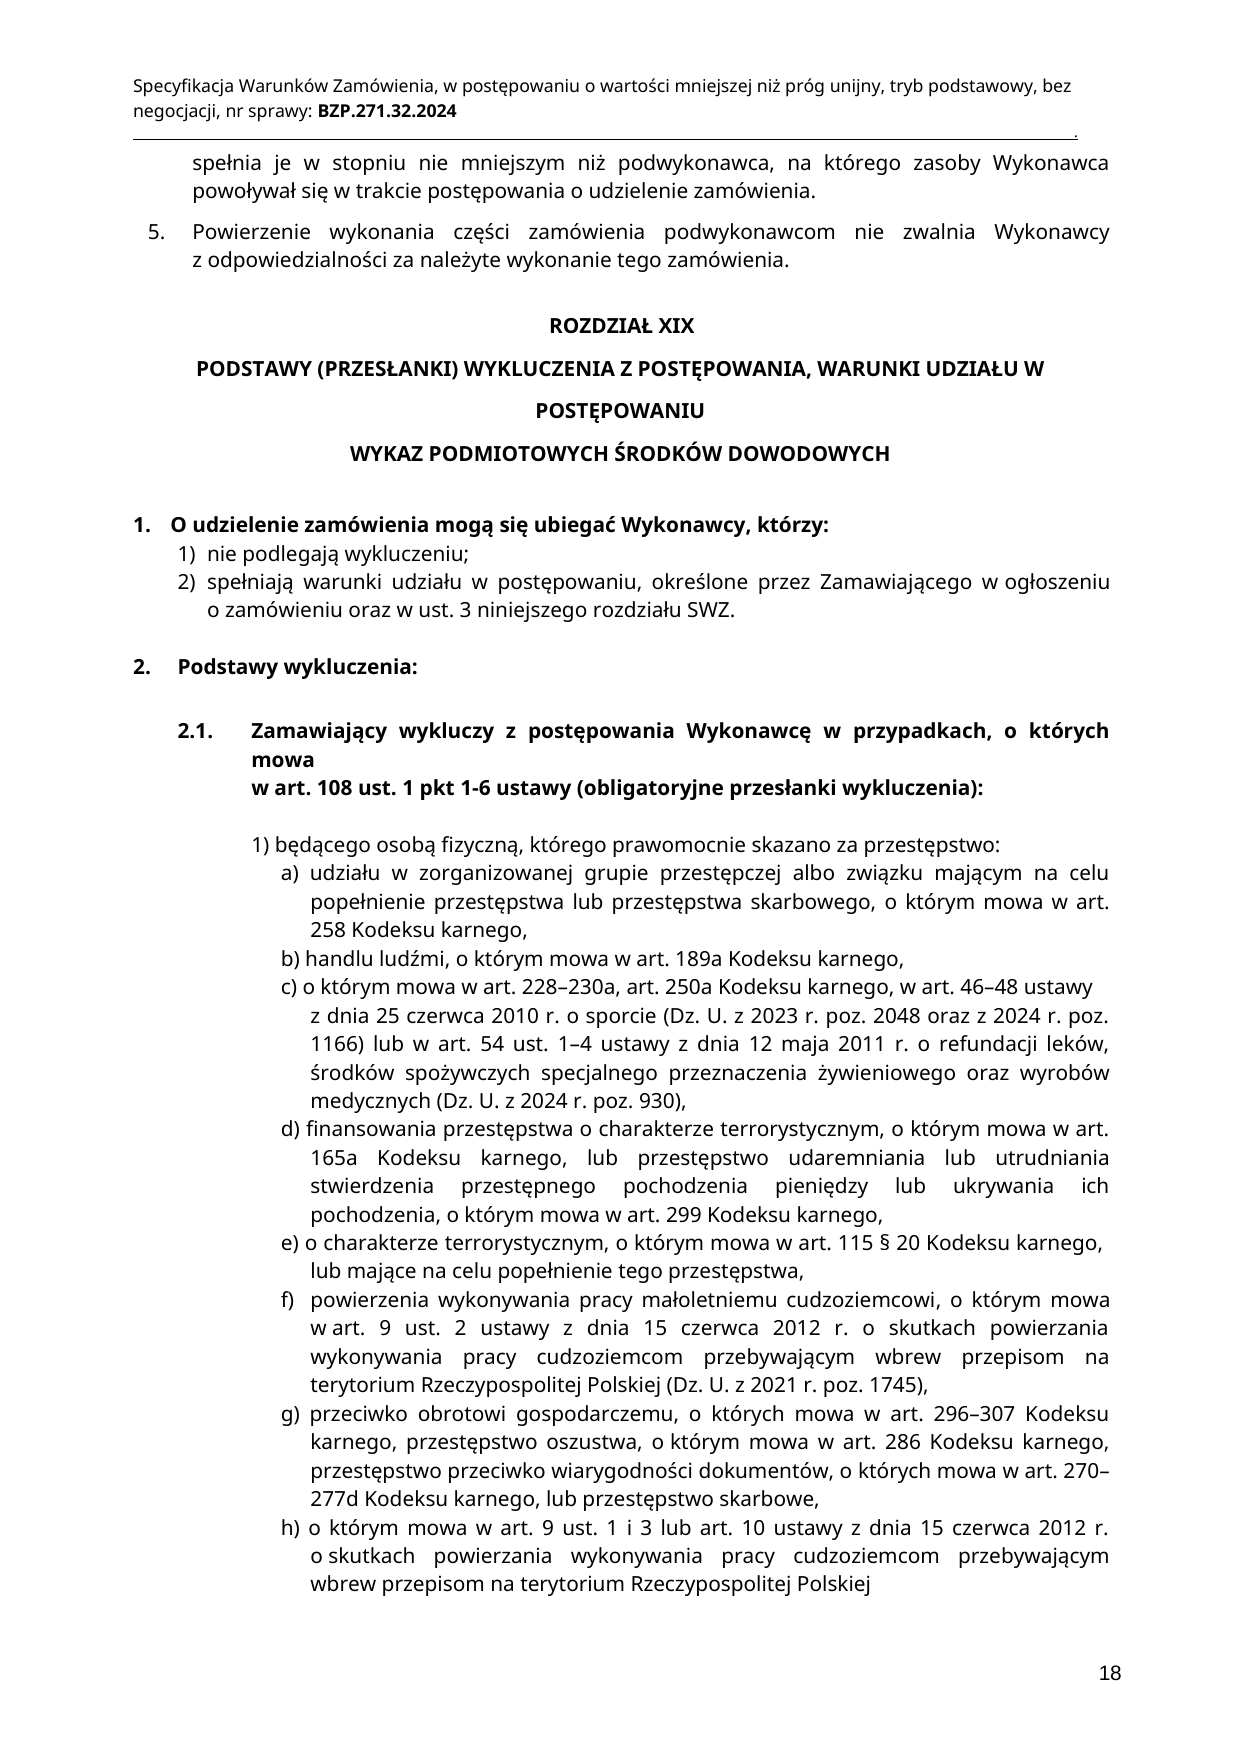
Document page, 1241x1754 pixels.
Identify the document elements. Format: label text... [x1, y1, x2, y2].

list Podstawy wykluczenia: [133, 652, 1110, 681]
list O udzielenie zamówienia mogą się ubiegać Wykonawcy, którzy: [133, 510, 1110, 539]
text a) udziału w zorganizowanej grupie przestępczej albo związku mającym na celu popełnienie przestępstwa lub przestępstwa skarbowego, o którym mowa w art. 258 Kodeksu karnego, [281, 858, 1110, 944]
text g) przeciwko obrotowi gospodarczemu, o których mowa w art. 296–307 Kodeksu karnego, przestępstwo oszustwa, o którym mowa w art. 286 Kodeksu karnego, przestępstwo przeciwko wiarygodności dokumentów, o których mowa w art. 270–277d Kodeksu karnego, lub przestępstwo skarbowe, [281, 1399, 1110, 1513]
list nie podlegają wykluczeniu; [177, 539, 1110, 567]
text e) o charakterze terrorystycznym, o którym mowa w art. 115 § 20 Kodeksu karnego, lub mające na celu popełnienie tego przestępstwa, [281, 1228, 1110, 1285]
list Zamawiający wykluczy z postępowania Wykonawcę w przypadkach, o których mowa w art. 108 ust. 1 pkt 1-6 ustawy (obligatoryjne przesłanki wykluczenia): [177, 716, 1110, 802]
list spełniają warunki udziału w postępowaniu, określone przez Zamawiającego w ogłoszeniu o zamówieniu oraz w ust. 3 niniejszego rozdziału SWZ. [177, 567, 1110, 624]
text f) powierzenia wykonywania pracy małoletniemu cudzoziemcowi, o którym mowa w art. 9 ust. 2 ustawy z dnia 15 czerwca 2012 r. o skutkach powierzania wykonywania pracy cudzoziemcom przebywającym wbrew przepisom na terytorium Rzeczypospolitej Polskiej (Dz. U. z 2021 r. poz. 1745), [281, 1285, 1110, 1399]
text PODSTAWY (PRZESŁANKI) WYKLUCZENIA Z POSTĘPOWANIA, WARUNKI UDZIAŁU W POSTĘPOWANIU [133, 354, 1107, 425]
text h) o którym mowa w art. 9 ust. 1 i 3 lub art. 10 ustawy z dnia 15 czerwca 2012 r. o skutkach powierzania wykonywania pracy cudzoziemcom przebywającym wbrew przepisom na terytorium Rzeczypospolitej Polskiej [281, 1513, 1110, 1598]
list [148, 148, 1110, 204]
text d) finansowania przestępstwa o charakterze terrorystycznym, o którym mowa w art. 165a Kodeksu karnego, lub przestępstwo udaremniania lub utrudniania stwierdzenia przestępnego pochodzenia pieniędzy lub ukrywania ich pochodzenia, o którym mowa w art. 299 Kodeksu karnego, [281, 1114, 1110, 1228]
text c) o którym mowa w art. 228–230a, art. 250a Kodeksu karnego, w art. 46–48 ustawy [281, 972, 1110, 1001]
text b) handlu ludźmi, o którym mowa w art. 189a Kodeksu karnego, [281, 944, 1110, 972]
text WYKAZ PODMIOTOWYCH ŚRODKÓW DOWODOWYCH [133, 439, 1107, 468]
list Powierzenie wykonania części zamówienia podwykonawcom nie zwalnia Wykonawcy z odpowiedzialności za należyte wykonanie tego zamówienia. [148, 217, 1110, 274]
text ROZDZIAŁ XIX [133, 311, 1110, 340]
text 1) będącego osobą fizyczną, którego prawomocnie skazano za przestępstwo: [251, 830, 1110, 858]
text z dnia 25 czerwca 2010 r. o sporcie (Dz. U. z 2023 r. poz. 2048 oraz z 2024 r. poz. 1166) lub w art. 54 ust. 1–4 ustawy z dnia 12 maja 2011 r. o refundacji leków, środków spożywczych specjalnego przeznaczenia żywieniowego oraz wyrobów medycznych (Dz. U. z 2024 r. poz. 930), [310, 1001, 1110, 1114]
